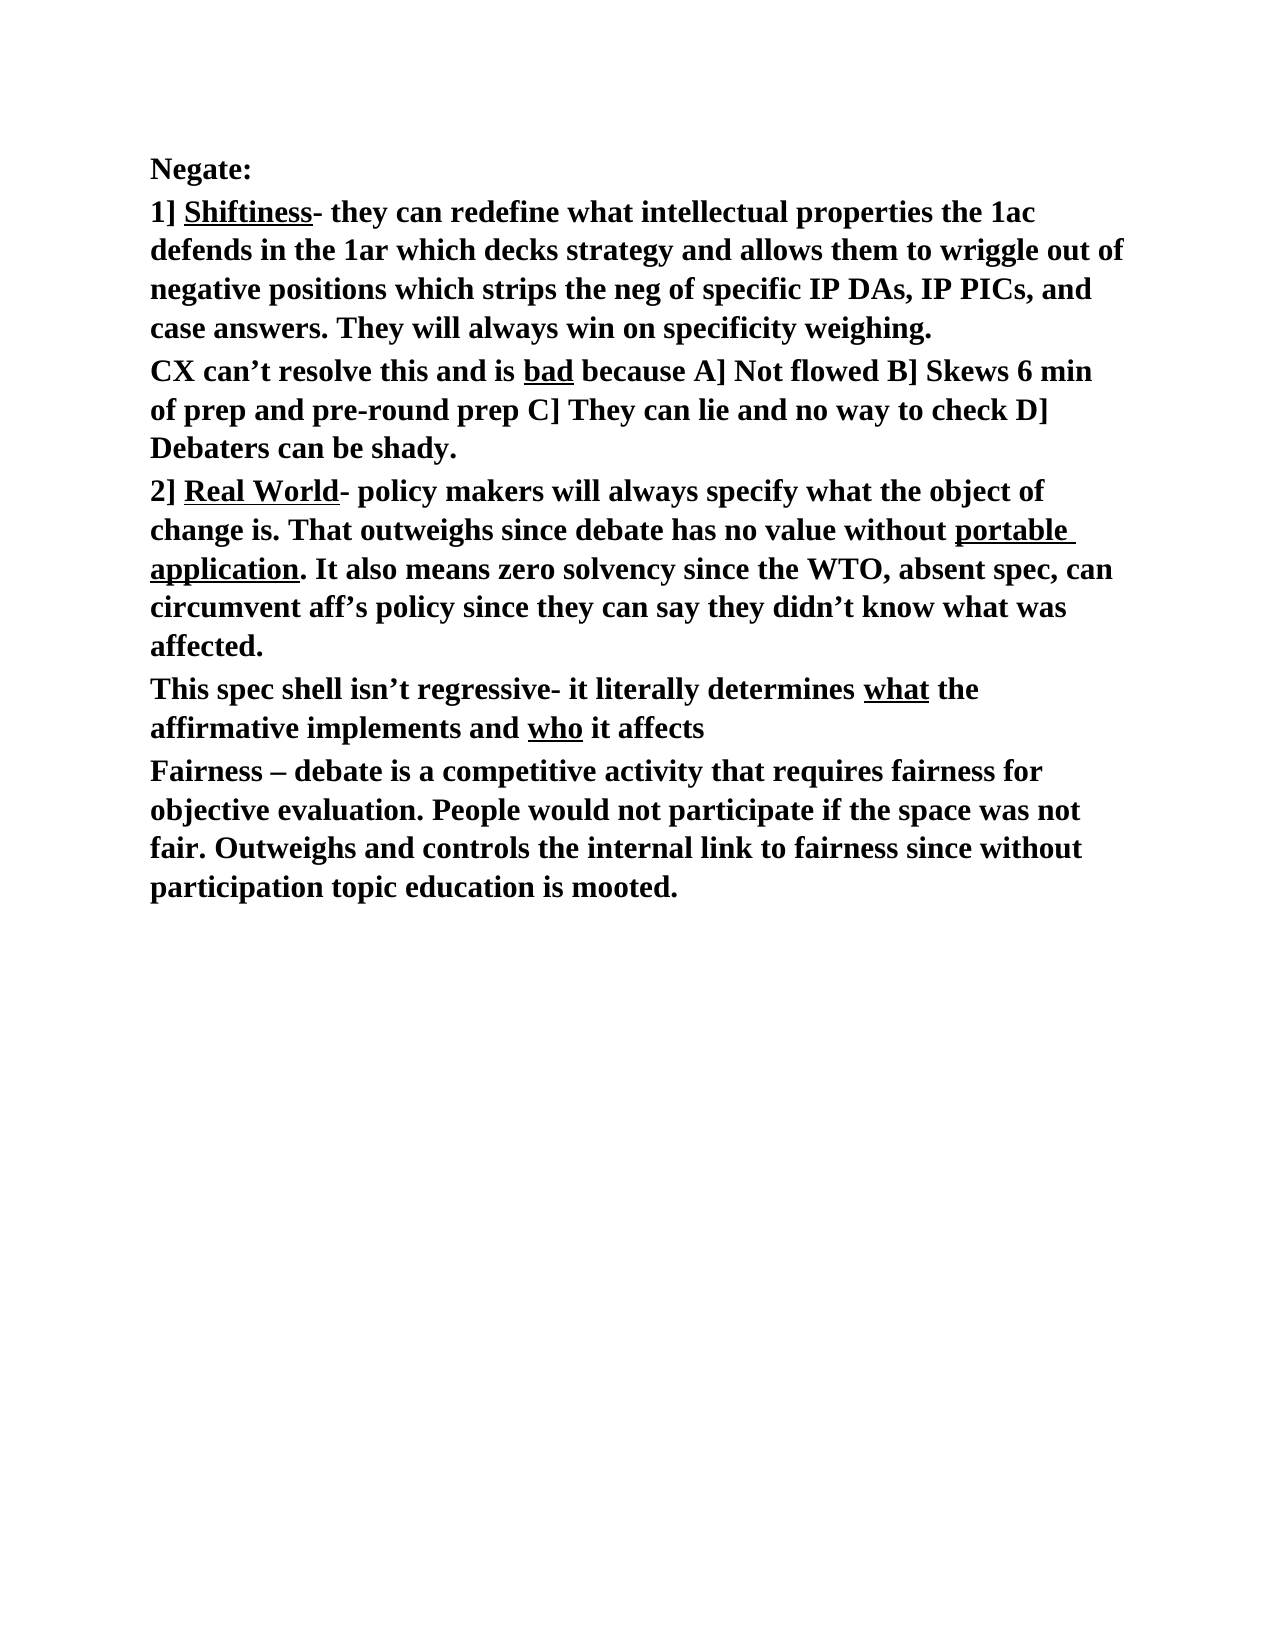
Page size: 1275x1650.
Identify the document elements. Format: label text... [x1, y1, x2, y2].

subtitle Fairness – debate is a competitive activity that requires fairness for objective evaluation. People would not participate if the space was not fair. Outweighs and controls the internal link to fairness since without participation topic education is mooted. [150, 752, 1125, 904]
subtitle CX can’t resolve this and is bad because A] Not flowed B] Skews 6 min of prep and pre-round prep C] They can lie and no way to check D] Debaters can be shady. [150, 352, 1125, 466]
subtitle 2] Real World- policy makers will always specify what the object of change is. That outweighs since debate has no value without portable application. It also means zero solvency since the WTO, absent spec, can circumvent aff’s policy since they can say they didn’t know what was affected. [150, 472, 1125, 663]
subtitle Negate: [150, 150, 1125, 186]
subtitle 1] Shiftiness- they can redefine what intellectual properties the 1ac defends in the 1ar which decks strategy and allows them to wriggle out of negative positions which strips the neg of specific IP DAs, IP PICs, and case answers. They will always win on specificity weighing. [150, 193, 1125, 345]
subtitle This spec shell isn’t regressive- it literally determines what the affirmative implements and who it affects [150, 670, 1125, 745]
